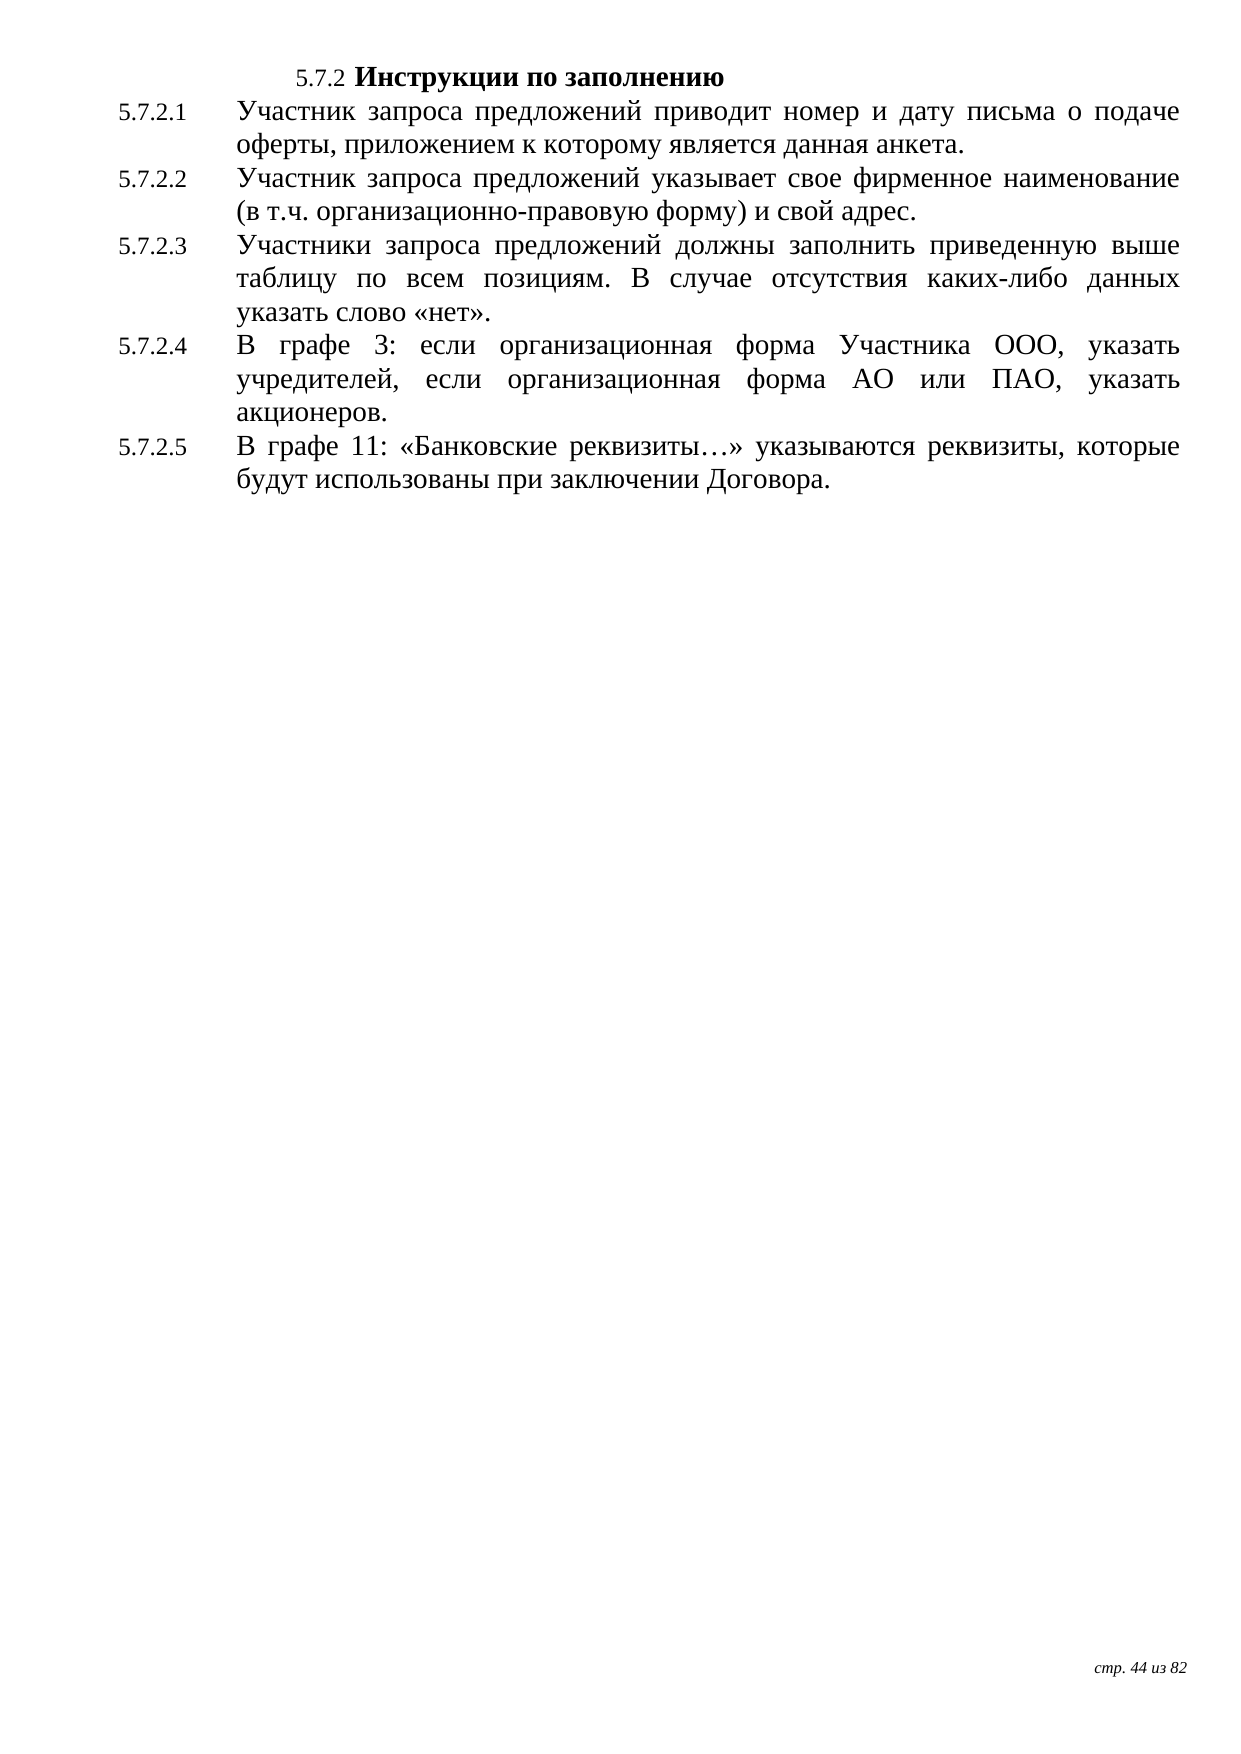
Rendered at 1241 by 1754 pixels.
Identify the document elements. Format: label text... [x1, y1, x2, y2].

text Участник запроса предложений указывает свое фирменное наименование (в т.ч. организационно-правовую форму) и свой адрес. [118, 160, 1181, 227]
text В графе 3: если организационная форма Участника ООО, указать учредителей, если организационная форма АО или ПАО, указать акционеров. [118, 327, 1181, 428]
text Инструкции по заполнению [236, 59, 1181, 93]
text Участник запроса предложений приводит номер и дату письма о подаче оферты, приложением к которому является данная анкета. [118, 93, 1181, 160]
text Участники запроса предложений должны заполнить приведенную выше таблицу по всем позициям. В случае отсутствия каких-либо данных указать слово «нет». [118, 227, 1181, 327]
text В графе 11: «Банковские реквизиты…» указываются реквизиты, которые будут использованы при заключении Договора. [118, 428, 1181, 495]
